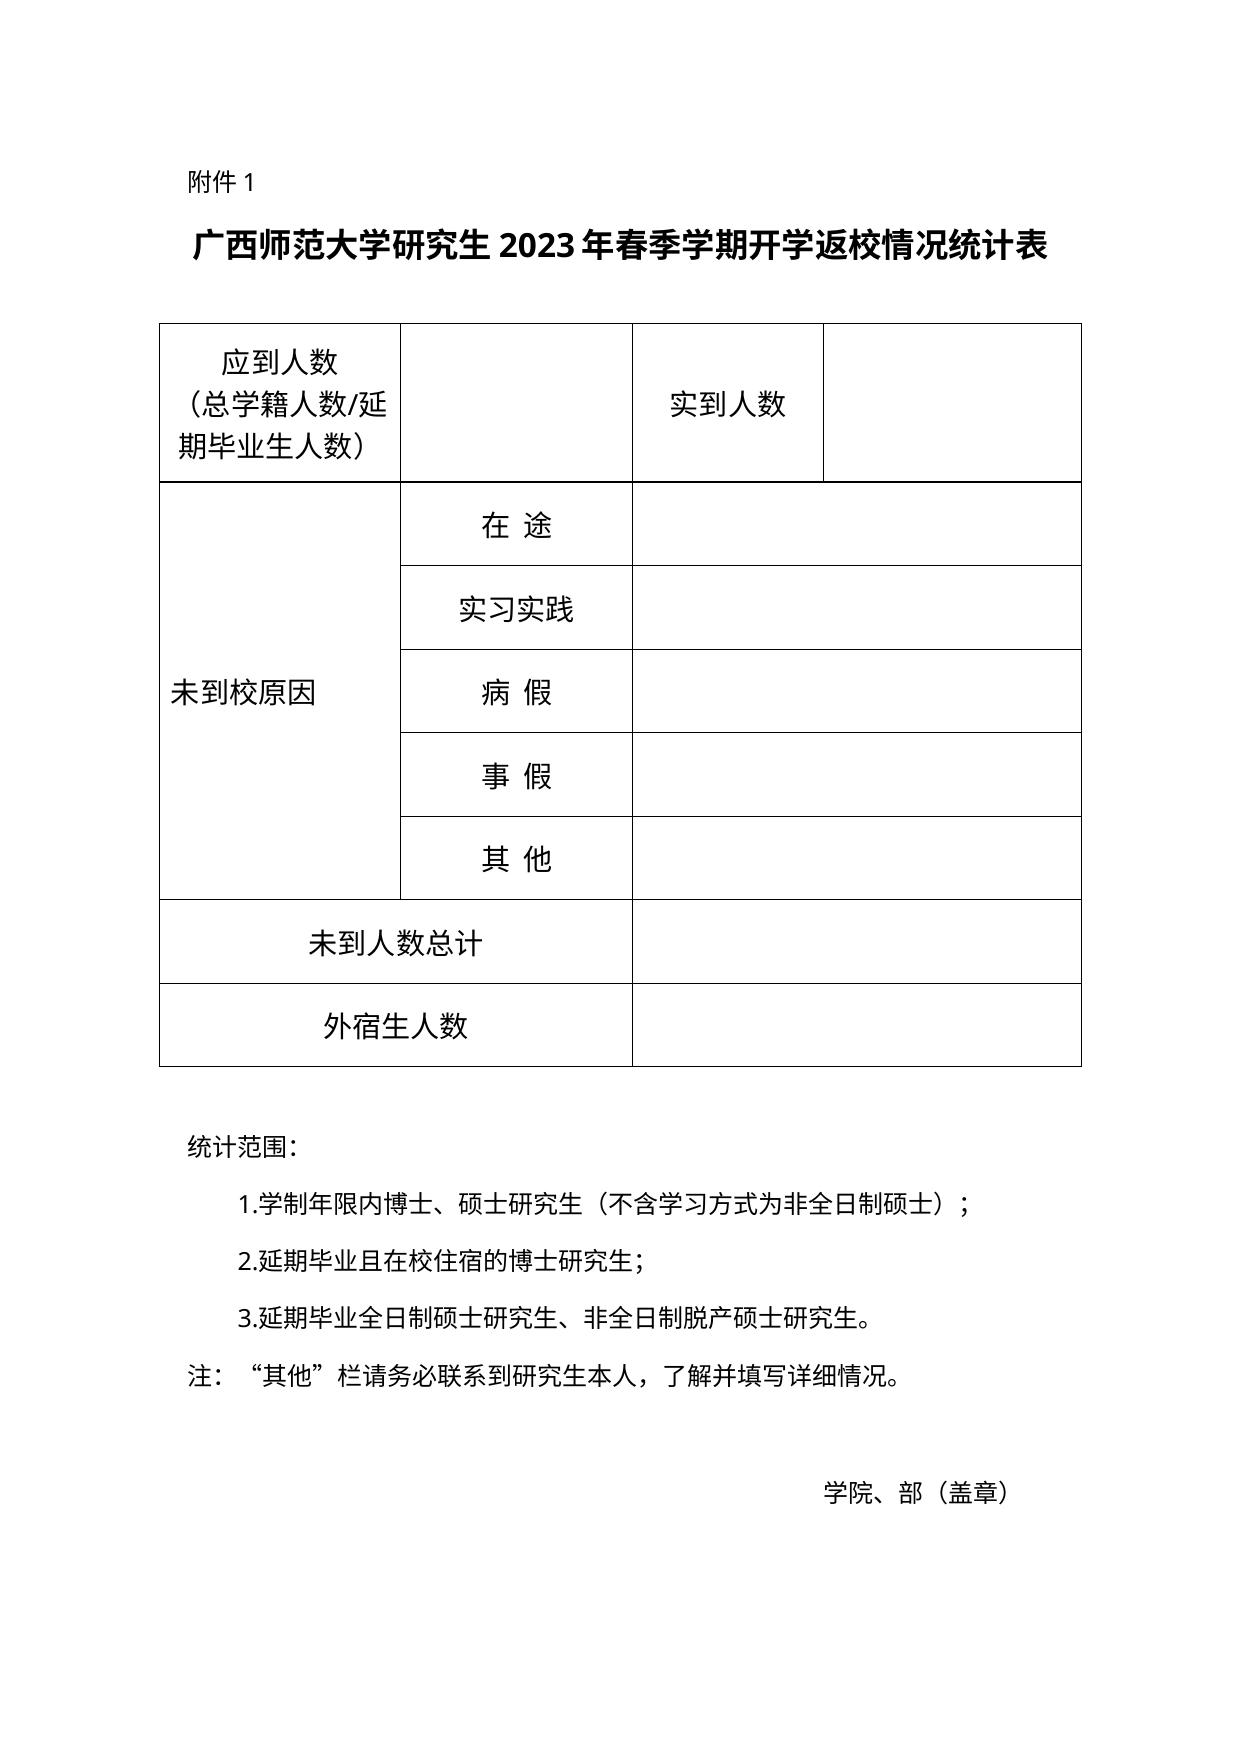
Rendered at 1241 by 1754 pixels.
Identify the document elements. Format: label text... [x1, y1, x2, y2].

text 1.学制年限内博士、硕士研究生（不含学习方式为非全日制硕士）； [187, 1185, 1053, 1221]
table_cell 事 假 [401, 733, 632, 816]
text 统计范围： [187, 1128, 1053, 1164]
table_header 实到人数 [633, 324, 823, 481]
table_cell [633, 483, 1081, 565]
table_cell [633, 817, 1081, 899]
table_header [824, 324, 1081, 481]
table_header [401, 324, 632, 481]
text 学院、部（盖章） [187, 1474, 1023, 1510]
table_cell 未到校原因 [160, 483, 400, 899]
text 广西师范大学研究生2023年春季学期开学返校情况统计表 [187, 219, 1053, 267]
table_header 应到人数 （总学籍人数/延期毕业生人数） [160, 324, 400, 481]
table_cell 病 假 [401, 650, 632, 732]
text 注：“其他”栏请务必联系到研究生本人，了解并填写详细情况。 [187, 1356, 1053, 1392]
table_cell 在 途 [401, 483, 632, 565]
text 3.延期毕业全日制硕士研究生、非全日制脱产硕士研究生。 [187, 1299, 1053, 1335]
text 2.延期毕业且在校住宿的博士研究生； [187, 1242, 1053, 1278]
table_cell [633, 733, 1081, 816]
table_cell [633, 566, 1081, 648]
table_cell 未到人数总计 [160, 900, 632, 983]
table_cell 外宿生人数 [160, 984, 632, 1066]
table_cell [633, 900, 1081, 983]
table_cell 实习实践 [401, 566, 632, 648]
table_cell [633, 650, 1081, 732]
table_cell [633, 984, 1081, 1066]
table_cell 其 他 [401, 817, 632, 899]
text 附件1 [187, 162, 1053, 198]
